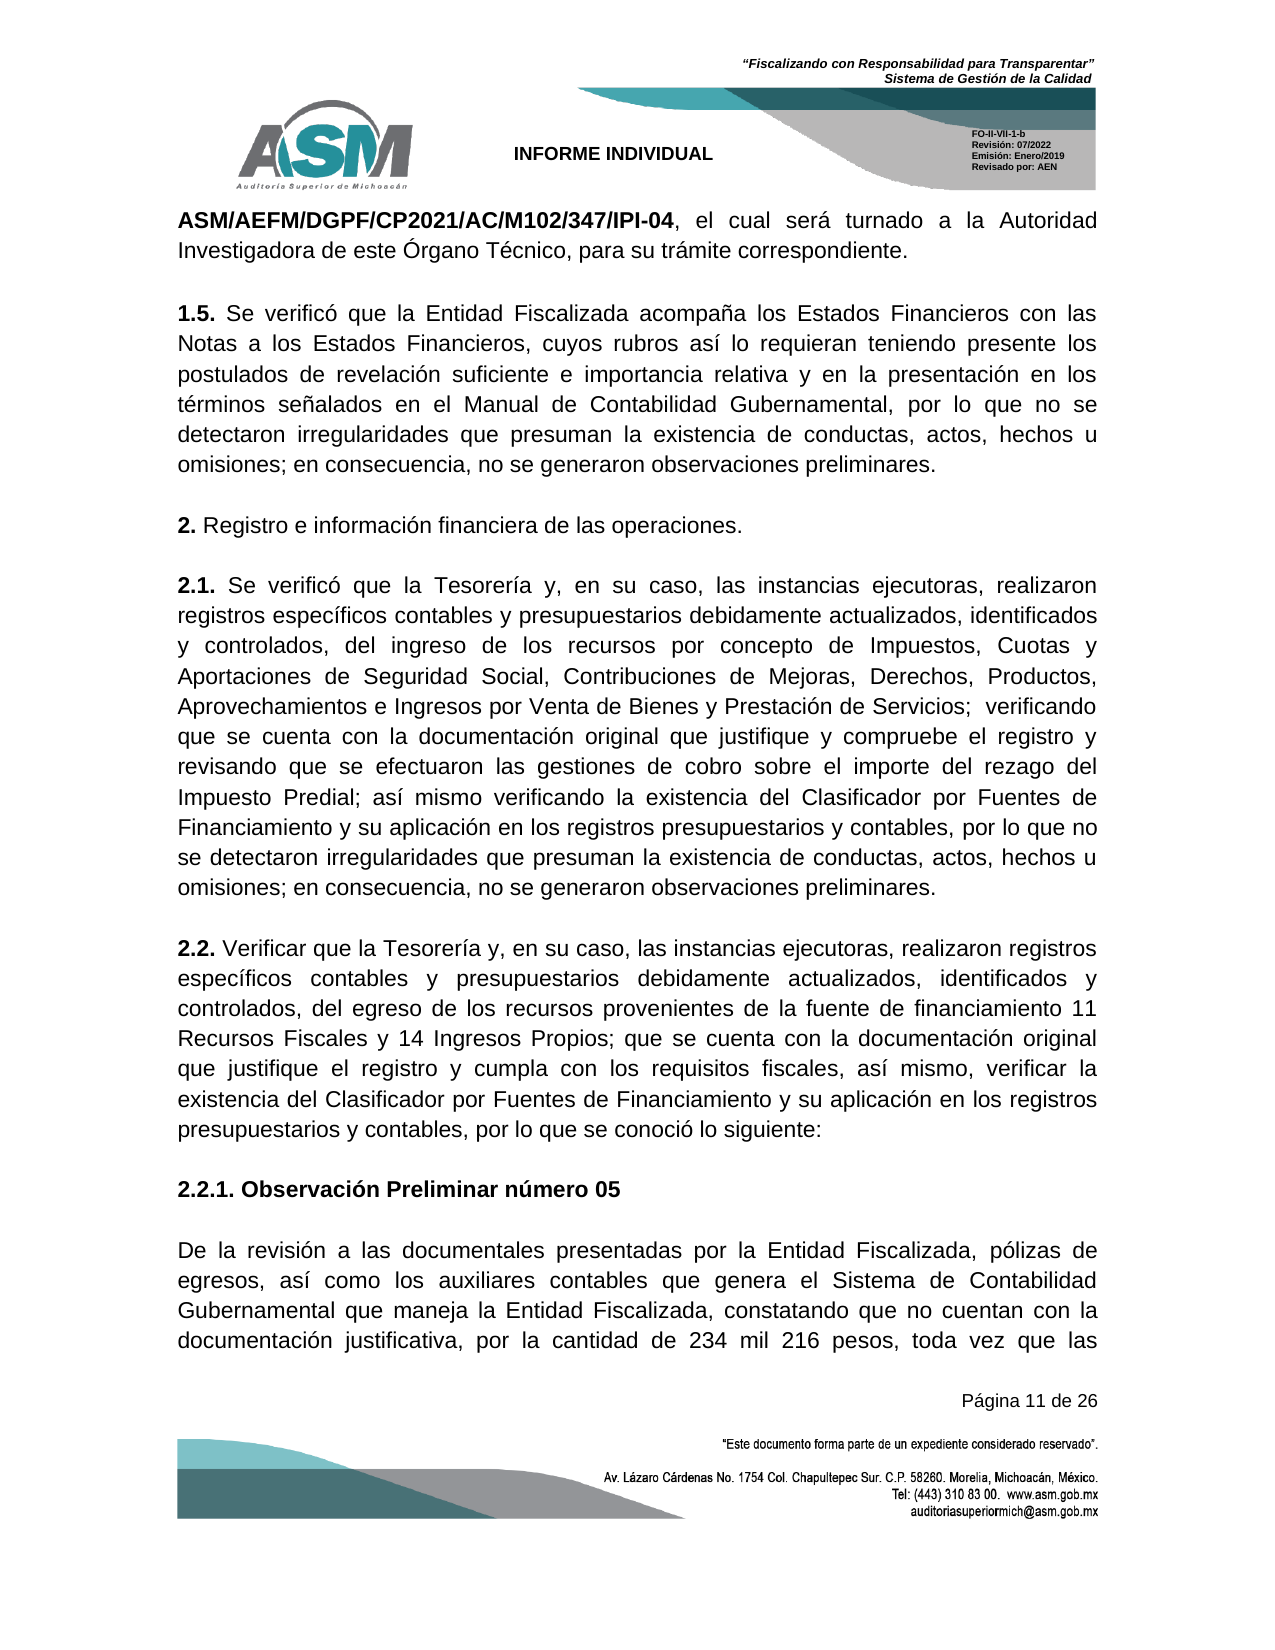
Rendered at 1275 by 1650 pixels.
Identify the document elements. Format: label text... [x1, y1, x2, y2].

text 1.5. Se verificó que la Entidad Fiscalizada acompaña los Estados Financieros con las Notas a los Estados Financieros, cuyos rubros así lo requieran teniendo presente los postulados de revelación suficiente e importancia relativa y en la presentación en los términos señalados en el Manual de Contabilidad Gubernamental, por lo que no se detectaron irregularidades que presuman la existencia de conductas, actos, hechos u omisiones; en consecuencia, no se generaron observaciones preliminares. [177, 300, 1098, 478]
text 2.1. Se verificó que la Tesorería y, en su caso, las instancias ejecutoras, realizaron registros específicos contables y presupuestarios debidamente actualizados, identificados y controlados, del ingreso de los recursos por concepto de Impuestos, Cuotas y Aportaciones de Seguridad Social, Contribuciones de Mejoras, Derechos, Productos, Aprovechamientos e Ingresos por Venta de Bienes y Prestación de Servicios; verificando que se cuenta con la documentación original que justifique y compruebe el registro y revisando que se efectuaron las gestiones de cobro sobre el importe del rezago del Impuesto Predial; así mismo verificando la existencia del Clasificador por Fuentes de Financiamiento y su aplicación en los registros presupuestarios y contables, por lo que no se detectaron irregularidades que presuman la existencia de conductas, actos, hechos u omisiones; en consecuencia, no se generaron observaciones preliminares. [177, 572, 1098, 901]
text 2.2.1. Observación Preliminar número 05 [177, 1176, 1098, 1203]
picture [177, 1439, 1098, 1519]
text 2.2. Verificar que la Tesorería y, en su caso, las instancias ejecutoras, realizaron registros específicos contables y presupuestarios debidamente actualizados, identificados y controlados, del egreso de los recursos provenientes de la fuente de financiamiento 11 Recursos Fiscales y 14 Ingresos Propios; que se cuenta con la documentación original que justifique el registro y cumpla con los requisitos fiscales, así mismo, verificar la existencia del Clasificador por Fuentes de Financiamiento y su aplicación en los registros presupuestarios y contables, por lo que se conoció lo siguiente: [177, 934, 1098, 1142]
text 2. Registro e información financiera de las operaciones. [177, 512, 1098, 538]
